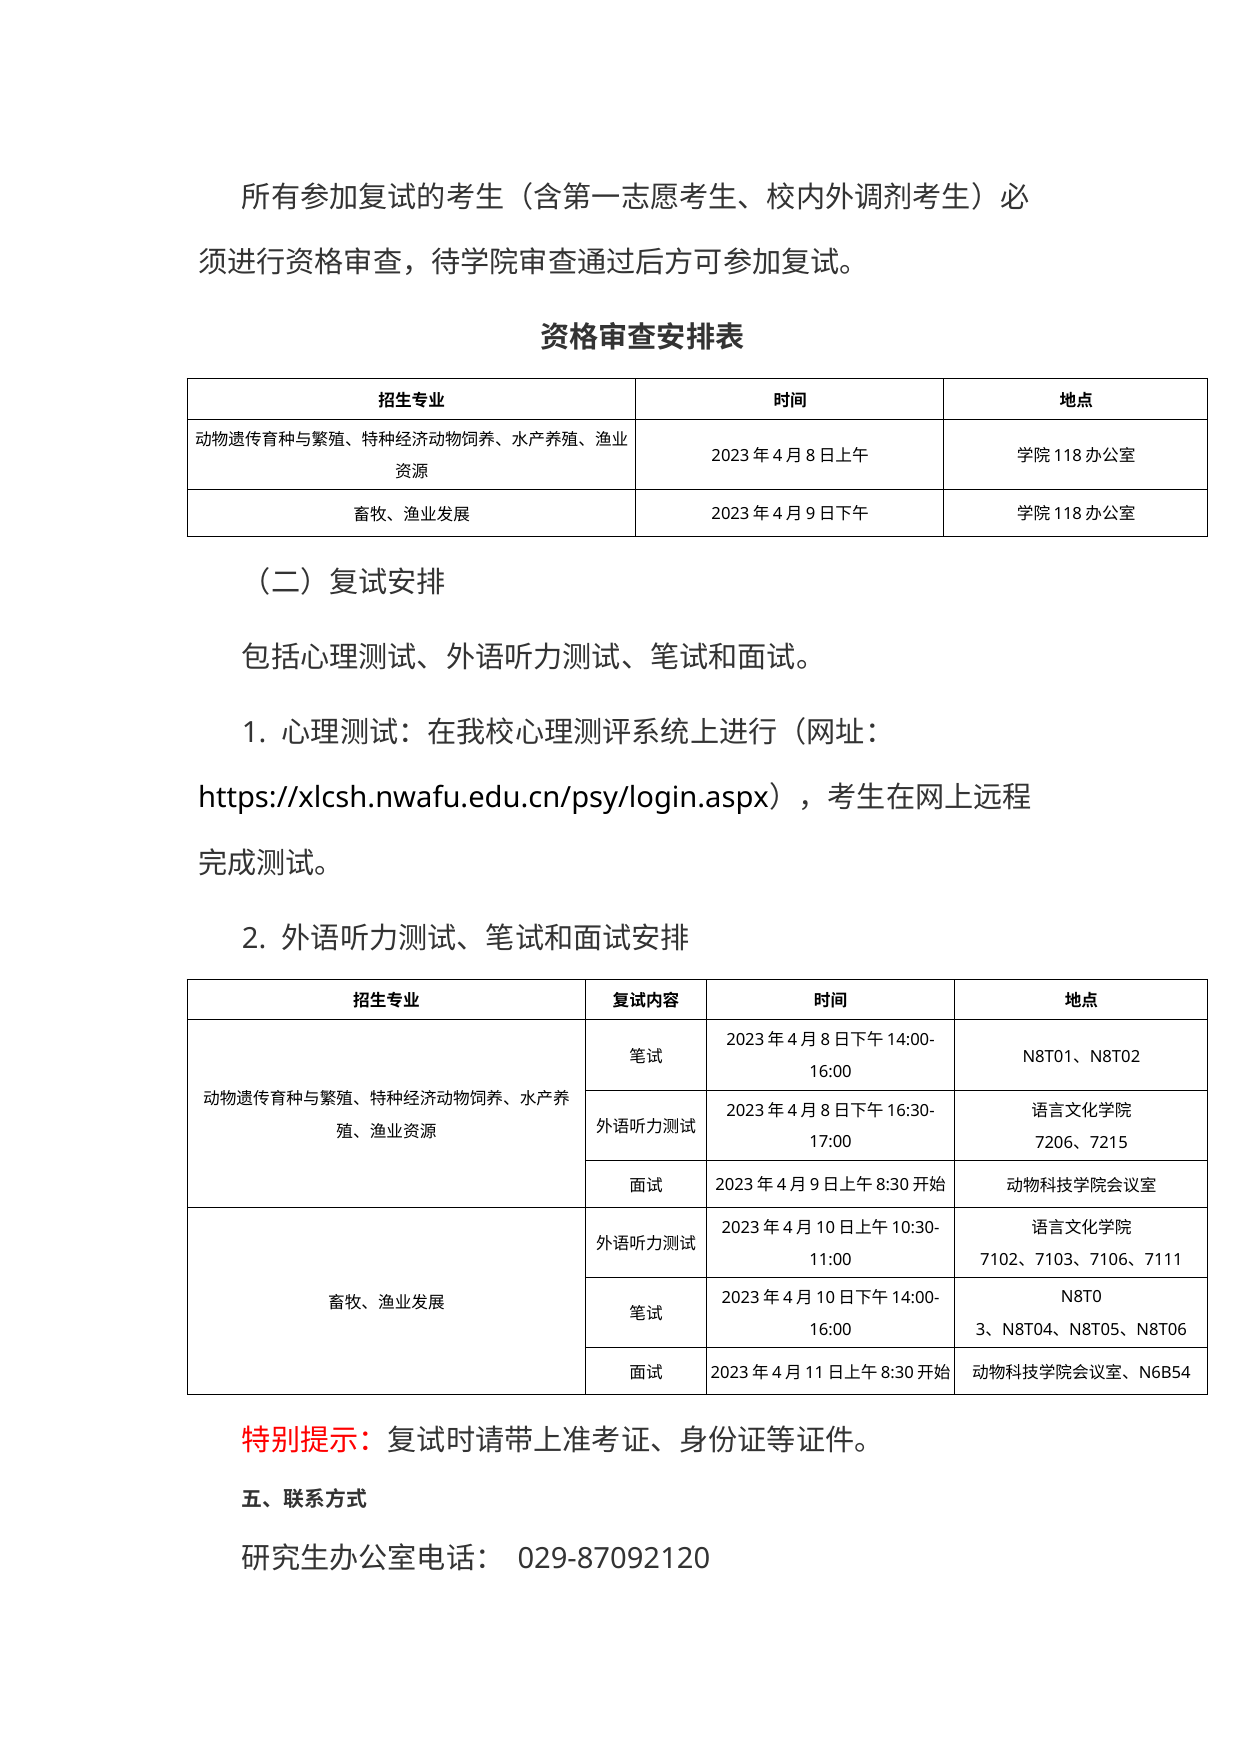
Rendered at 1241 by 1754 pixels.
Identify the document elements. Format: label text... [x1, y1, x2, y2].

table_cell 学院118办公室 [944, 490, 1207, 536]
text 包括心理测试、外语听力测试、笔试和面试。 [198, 622, 1042, 687]
table_cell N8T03、N8T04、N8T05、N8T06 [955, 1278, 1207, 1347]
table_cell 动物遗传育种与繁殖、特种经济动物饲养、水产养殖、渔业资源 [188, 1020, 585, 1207]
table_header 招生专业 [188, 379, 635, 418]
table_cell 语言文化学院 7206、7215 [955, 1091, 1207, 1160]
text 所有参加复试的考生（含第一志愿考生、校内外调剂考生）必须进行资格审查，待学院审查通过后方可参加复试。 [198, 162, 1042, 292]
table_header 时间 [707, 980, 954, 1019]
table_header 地点 [955, 980, 1207, 1019]
text 研究生办公室电话： 029-87092120 [198, 1524, 1042, 1589]
table_cell 2023年4月9日下午 [636, 490, 943, 536]
table_cell 语言文化学院 7102、7103、7106、7111 [955, 1208, 1207, 1277]
table_cell 2023年4月8日上午 [636, 420, 943, 489]
table_cell 2023年4月11日上午8:30开始 [707, 1348, 954, 1394]
table_cell 2023年4月10日上午10:30-11:00 [707, 1208, 954, 1277]
table_cell 畜牧、渔业发展 [188, 490, 635, 536]
text （二）复试安排 [198, 547, 1042, 612]
table_header 地点 [944, 379, 1207, 418]
table_cell 动物科技学院会议室 [955, 1161, 1207, 1207]
text 1. 心理测试：在我校心理测评系统上进行（网址：https://xlcsh.nwafu.edu.cn/psy/login.aspx），考生在网上远程完成测试。 [198, 698, 1042, 893]
table_cell 2023年4月9日上午8:30开始 [707, 1161, 954, 1207]
text 2. 外语听力测试、笔试和面试安排 [198, 903, 1042, 968]
table_cell 外语听力测试 [586, 1208, 706, 1277]
table_cell 笔试 [586, 1020, 706, 1089]
table_cell 2023年4月10日下午14:00-16:00 [707, 1278, 954, 1347]
text 资格审查安排表 [198, 302, 1042, 367]
table_header 时间 [636, 379, 943, 418]
text 特别提示：复试时请带上准考证、身份证等证件。 [198, 1405, 1042, 1470]
table_cell 面试 [586, 1161, 706, 1207]
table_cell 笔试 [586, 1278, 706, 1347]
table_cell 动物遗传育种与繁殖、特种经济动物饲养、水产养殖、渔业资源 [188, 420, 635, 489]
table_cell 畜牧、渔业发展 [188, 1208, 585, 1394]
table_header 复试内容 [586, 980, 706, 1019]
table_cell N8T01、N8T02 [955, 1020, 1207, 1089]
table_cell 学院118办公室 [944, 420, 1207, 489]
table_header 招生专业 [188, 980, 585, 1019]
text 五、联系方式 [198, 1481, 1042, 1513]
table_cell 2023年4月8日下午14:00-16:00 [707, 1020, 954, 1089]
table_cell 2023年4月8日下午16:30-17:00 [707, 1091, 954, 1160]
table_cell 动物科技学院会议室、N6B54 [955, 1348, 1207, 1394]
table_cell 外语听力测试 [586, 1091, 706, 1160]
table_cell 面试 [586, 1348, 706, 1394]
